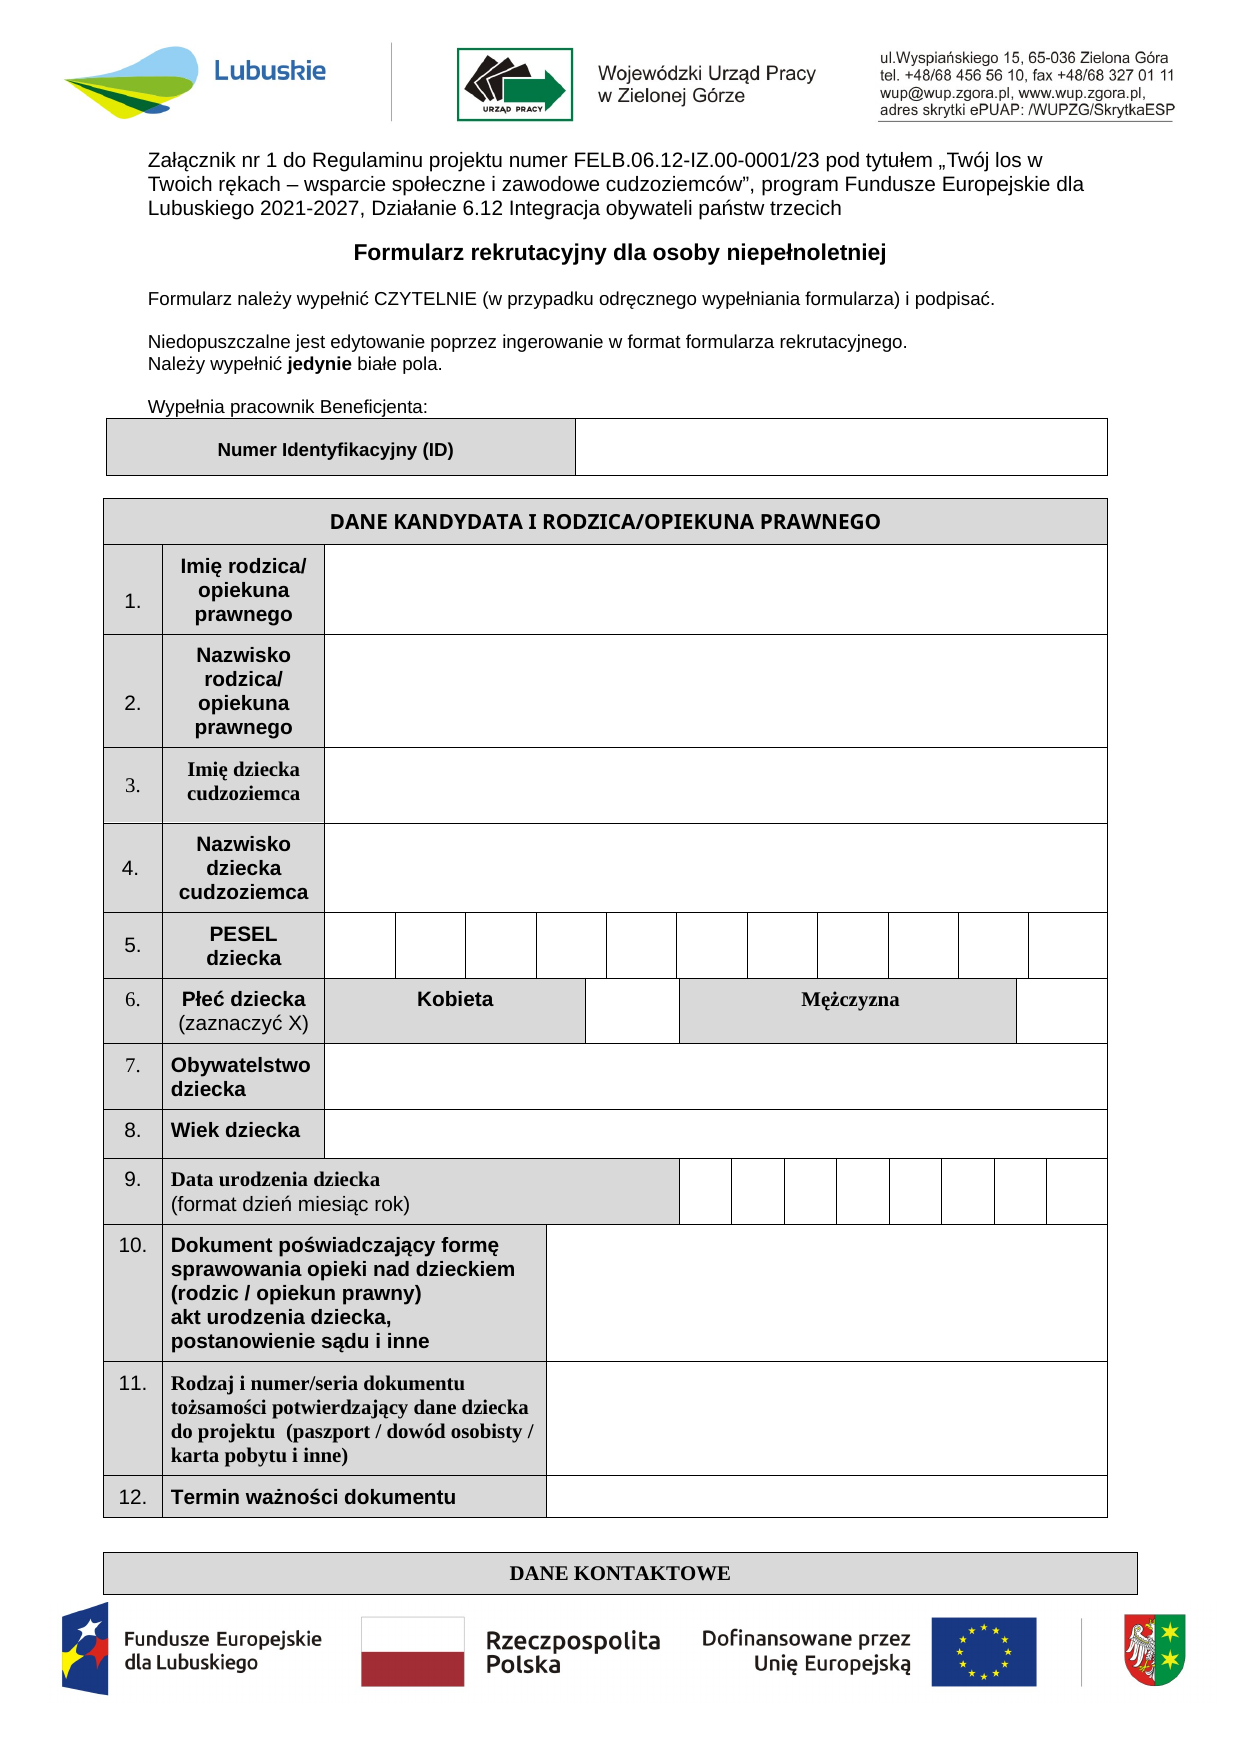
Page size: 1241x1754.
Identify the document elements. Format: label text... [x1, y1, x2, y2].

table_header [576, 419, 1107, 475]
text Należy wypełnić jedynie białe pola. [148, 353, 1093, 374]
text Niedopuszczalne jest edytowanie poprzez ingerowanie w format formularza rekrutacyjnego. [148, 331, 1093, 353]
table_header DANE KANDYDATA I RODZICA/OPIEKUNA PRAWNEGO [104, 499, 1107, 544]
table_cell [748, 913, 817, 978]
table_cell [547, 1476, 1107, 1517]
table_cell 12. [104, 1476, 162, 1517]
table_cell Wiek dziecka [163, 1110, 324, 1158]
table_cell 6. [104, 979, 162, 1043]
table_cell [995, 1159, 1046, 1224]
table_cell Mężczyzna [680, 979, 1016, 1043]
table_cell [732, 1159, 784, 1224]
table_cell [818, 913, 888, 978]
table_header Numer Identyfikacyjny (ID) [107, 419, 575, 475]
table_cell [1017, 979, 1107, 1043]
picture [44, 1602, 1217, 1703]
table_cell 7. [104, 1044, 162, 1109]
table_cell [325, 635, 1107, 747]
table_cell 2. [104, 635, 162, 747]
table_cell [889, 913, 958, 978]
table_cell [586, 979, 679, 987]
text Formularz rekrutacyjny dla osoby niepełnoletniej [148, 242, 1093, 265]
table_cell Nazwisko dziecka cudzoziemca [163, 824, 324, 912]
table_cell Nazwisko rodzica/ opiekuna prawnego [163, 635, 324, 747]
table_cell [537, 913, 606, 978]
table_cell 11. [104, 1362, 162, 1475]
table_cell [466, 913, 536, 978]
table_cell 4. [104, 824, 162, 912]
table_cell 8. [104, 1110, 162, 1158]
table_cell [325, 1110, 1107, 1158]
table_cell 3. [104, 748, 162, 822]
table_cell 9. [104, 1159, 162, 1224]
table_cell Imię rodzica/ opiekuna prawnego [163, 545, 324, 634]
table_cell 10. [104, 1225, 162, 1361]
table_cell [396, 913, 465, 978]
table_cell [586, 1016, 679, 1043]
table_cell Rodzaj i numer/seria dokumentu tożsamości potwierdzający dane dziecka do projektu (paszport / dowód osobisty / karta pobytu i inne) [163, 1362, 546, 1475]
text Formularz należy wypełnić CZYTELNIE (w przypadku odręcznego wypełniania formularza) i podpisać. [148, 288, 1093, 310]
table_cell [325, 748, 1107, 822]
table_cell Termin ważności dokumentu [163, 1476, 546, 1517]
table_cell Imię dziecka cudzoziemca [163, 748, 324, 822]
table_cell [325, 824, 1107, 912]
text Wypełnia pracownik Beneficjenta: [148, 396, 1093, 418]
table_cell [890, 1159, 941, 1224]
table_cell [325, 1044, 1107, 1109]
table_cell [325, 545, 1107, 634]
table_cell [677, 913, 747, 978]
table_cell [837, 1159, 889, 1224]
table_cell 1. [104, 545, 162, 634]
table_cell Obywatelstwo dziecka [163, 1044, 324, 1109]
table_cell [1047, 1159, 1107, 1224]
text Załącznik nr 1 do Regulaminu projektu numer FELB.06.12-IZ.00-0001/23 pod tytułem „Twój los w Twoich rękach – wsparcie społeczne i zawodowe cudzoziemców”, program Fundusze Europejskie dla Lubuskiego 2021-2027, Działanie 6.12 Integracja obywateli państw trzecich [148, 148, 1093, 219]
picture [55, 35, 1185, 130]
table_cell Data urodzenia dziecka (format dzień miesiąc rok) [163, 1159, 679, 1224]
table_cell Dokument poświadczający formę sprawowania opieki nad dzieckiem (rodzic / opiekun prawny) akt urodzenia dziecka, postanowienie sądu i inne [163, 1225, 546, 1361]
table_cell 5. [104, 913, 162, 978]
table_cell Kobieta [325, 979, 585, 1043]
table_header DANE KONTAKTOWE [104, 1553, 1137, 1594]
table_cell [547, 1225, 1107, 1361]
table_cell Płeć dziecka (zaznaczyć X) [163, 979, 324, 1043]
table_cell [680, 1159, 731, 1224]
table_cell [959, 913, 1028, 978]
table_cell [1029, 913, 1107, 978]
table_cell [785, 1159, 836, 1224]
table_cell [547, 1362, 1107, 1475]
table_cell [325, 913, 395, 978]
table_cell [607, 913, 676, 978]
table_cell [942, 1159, 994, 1224]
